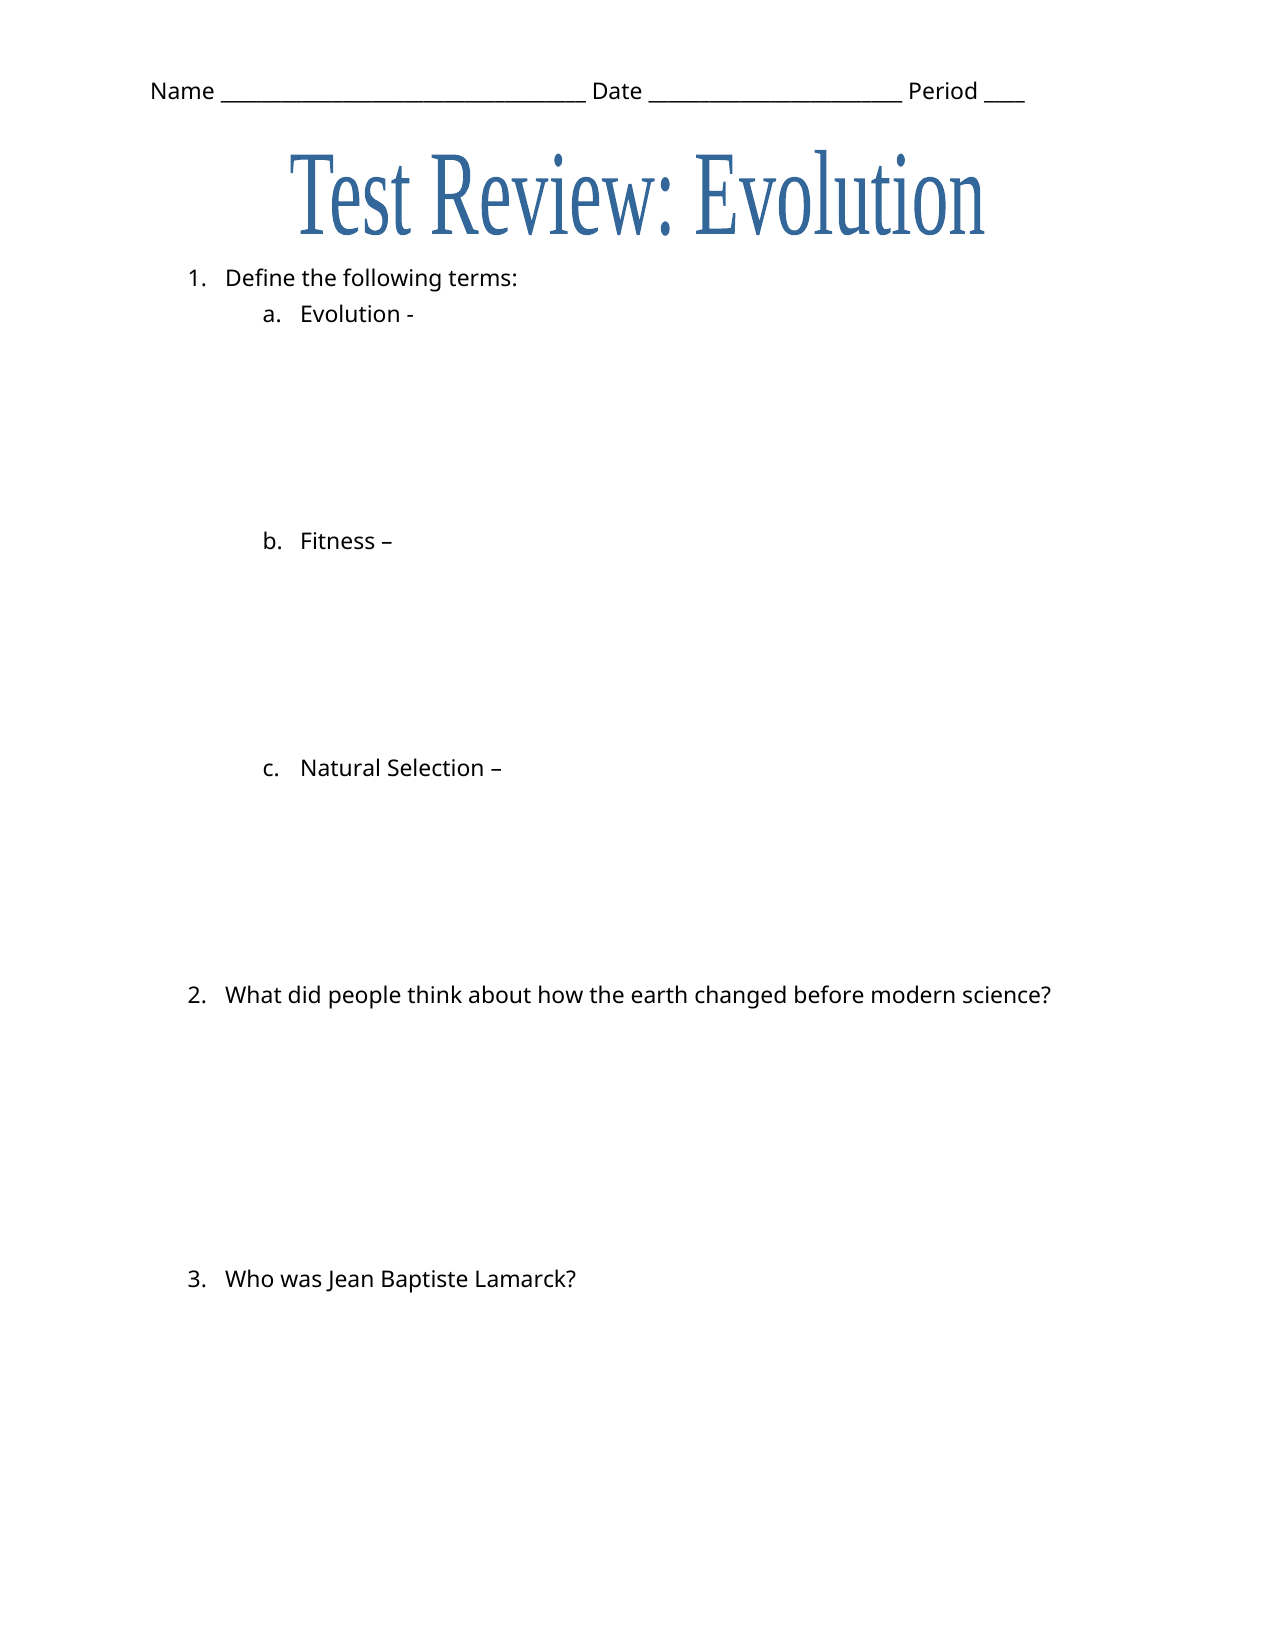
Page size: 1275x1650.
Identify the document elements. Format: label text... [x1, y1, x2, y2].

list Fitness – [262, 524, 1125, 556]
list Evolution - [262, 297, 1125, 329]
list Who was Jean Baptiste Lamarck? [187, 1263, 1125, 1294]
list Natural Selection – [262, 752, 1125, 783]
list What did people think about how the earth changed before modern science? [187, 979, 1125, 1010]
list Define the following terms: [187, 262, 1125, 293]
